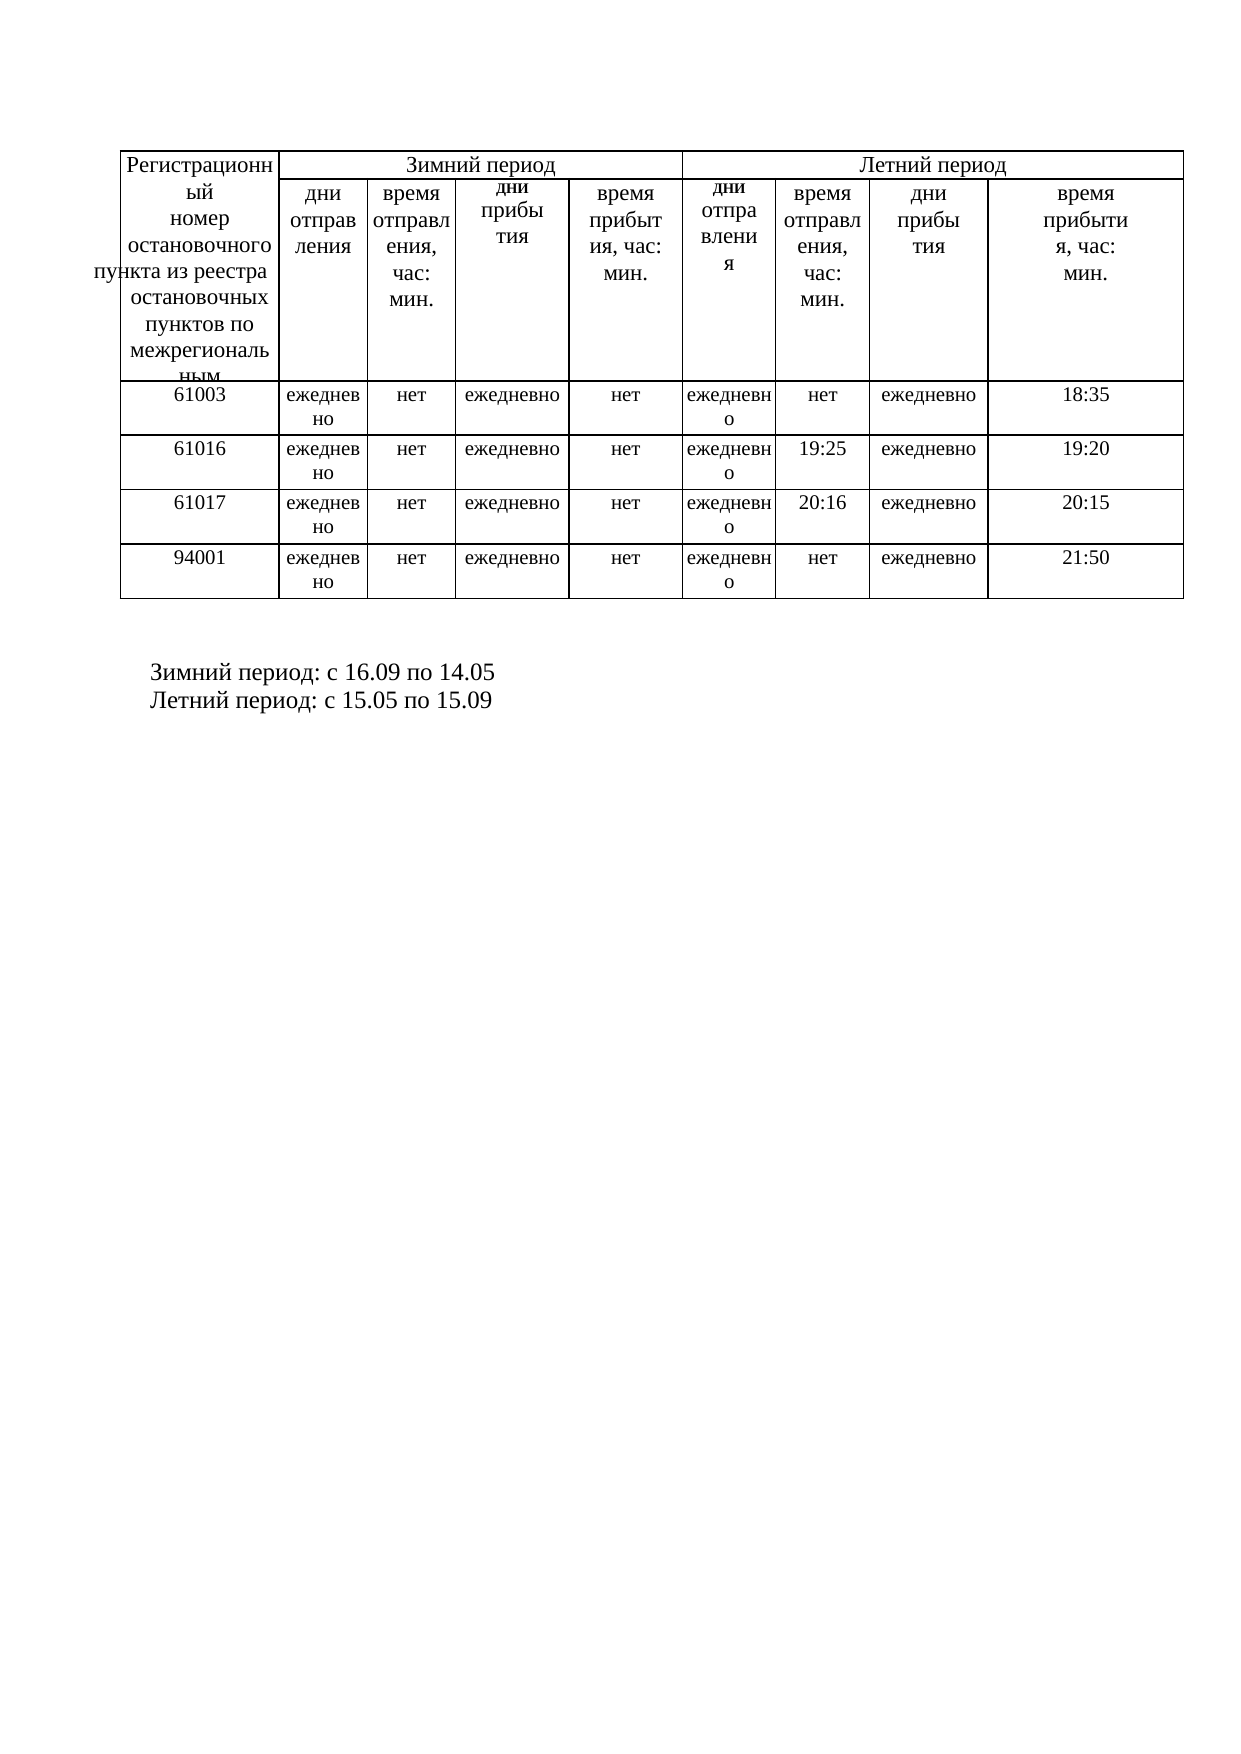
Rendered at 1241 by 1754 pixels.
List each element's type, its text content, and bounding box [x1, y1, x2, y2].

table_cell 21:50 [989, 545, 1183, 597]
table_cell нет [368, 490, 455, 543]
table_cell 61017 [121, 490, 278, 543]
table_cell ежедневно [280, 545, 367, 597]
table_cell ежедневно [870, 436, 987, 489]
table_cell нет [368, 436, 455, 489]
table_cell нет [570, 382, 682, 434]
table_cell ежедневно [280, 490, 367, 543]
table_cell ежедневно [683, 490, 775, 543]
table_cell нет [570, 490, 682, 543]
table_cell 61016 [121, 436, 278, 489]
table_cell 19:25 [776, 436, 869, 489]
table_cell время отправл ения, час: мин. [776, 180, 869, 380]
table_cell нет [368, 382, 455, 434]
table_header Регистрационный номер остановочного пункта из реестра остановочных пунктов по межрегиональным маршрутам регулярных перевозок [121, 152, 278, 380]
table_cell дни прибы тия [870, 180, 987, 380]
table_header Летний период [683, 152, 1183, 178]
table_cell время прибыти я, час: мин. [989, 180, 1183, 380]
text Летний период: с 15.05 по 15.09 [150, 685, 1090, 714]
table_cell 61003 [121, 382, 278, 434]
table_cell нет [776, 382, 869, 434]
table_cell ДНИ отпра влени я [683, 180, 775, 380]
table_cell ежедневно [683, 436, 775, 489]
table_cell ежедневно [870, 545, 987, 597]
table_cell ежедневно [683, 545, 775, 597]
table_cell нет [776, 545, 869, 597]
table_cell ежедневно [870, 490, 987, 543]
table_cell нет [570, 545, 682, 597]
table_cell ежедневно [456, 382, 568, 434]
table_cell 19:20 [989, 436, 1183, 489]
table_cell 20:15 [989, 490, 1183, 543]
table_cell ежедневно [456, 545, 568, 597]
table_cell 20:16 [776, 490, 869, 543]
table_cell ежедневно [456, 490, 568, 543]
text Зимний период: с 16.09 по 14.05 [150, 657, 1090, 685]
table_cell ежедневно [456, 436, 568, 489]
table_cell ежедневно [280, 436, 367, 489]
table_header Зимний период [280, 152, 682, 178]
table_cell ежедневно [683, 382, 775, 434]
table_cell ежедневно [870, 382, 987, 434]
table_cell нет [368, 545, 455, 597]
table_cell нет [570, 436, 682, 489]
table_cell ДНИ прибы тия [456, 180, 568, 380]
table_cell время прибыт ия, час: мин. [570, 180, 682, 380]
table_cell время отправл ения, час: мин. [368, 180, 455, 380]
table_cell 94001 [121, 545, 278, 597]
table_cell 18:35 [989, 382, 1183, 434]
table_cell ежедневно [280, 382, 367, 434]
table_cell дни отправ ления [280, 180, 367, 380]
